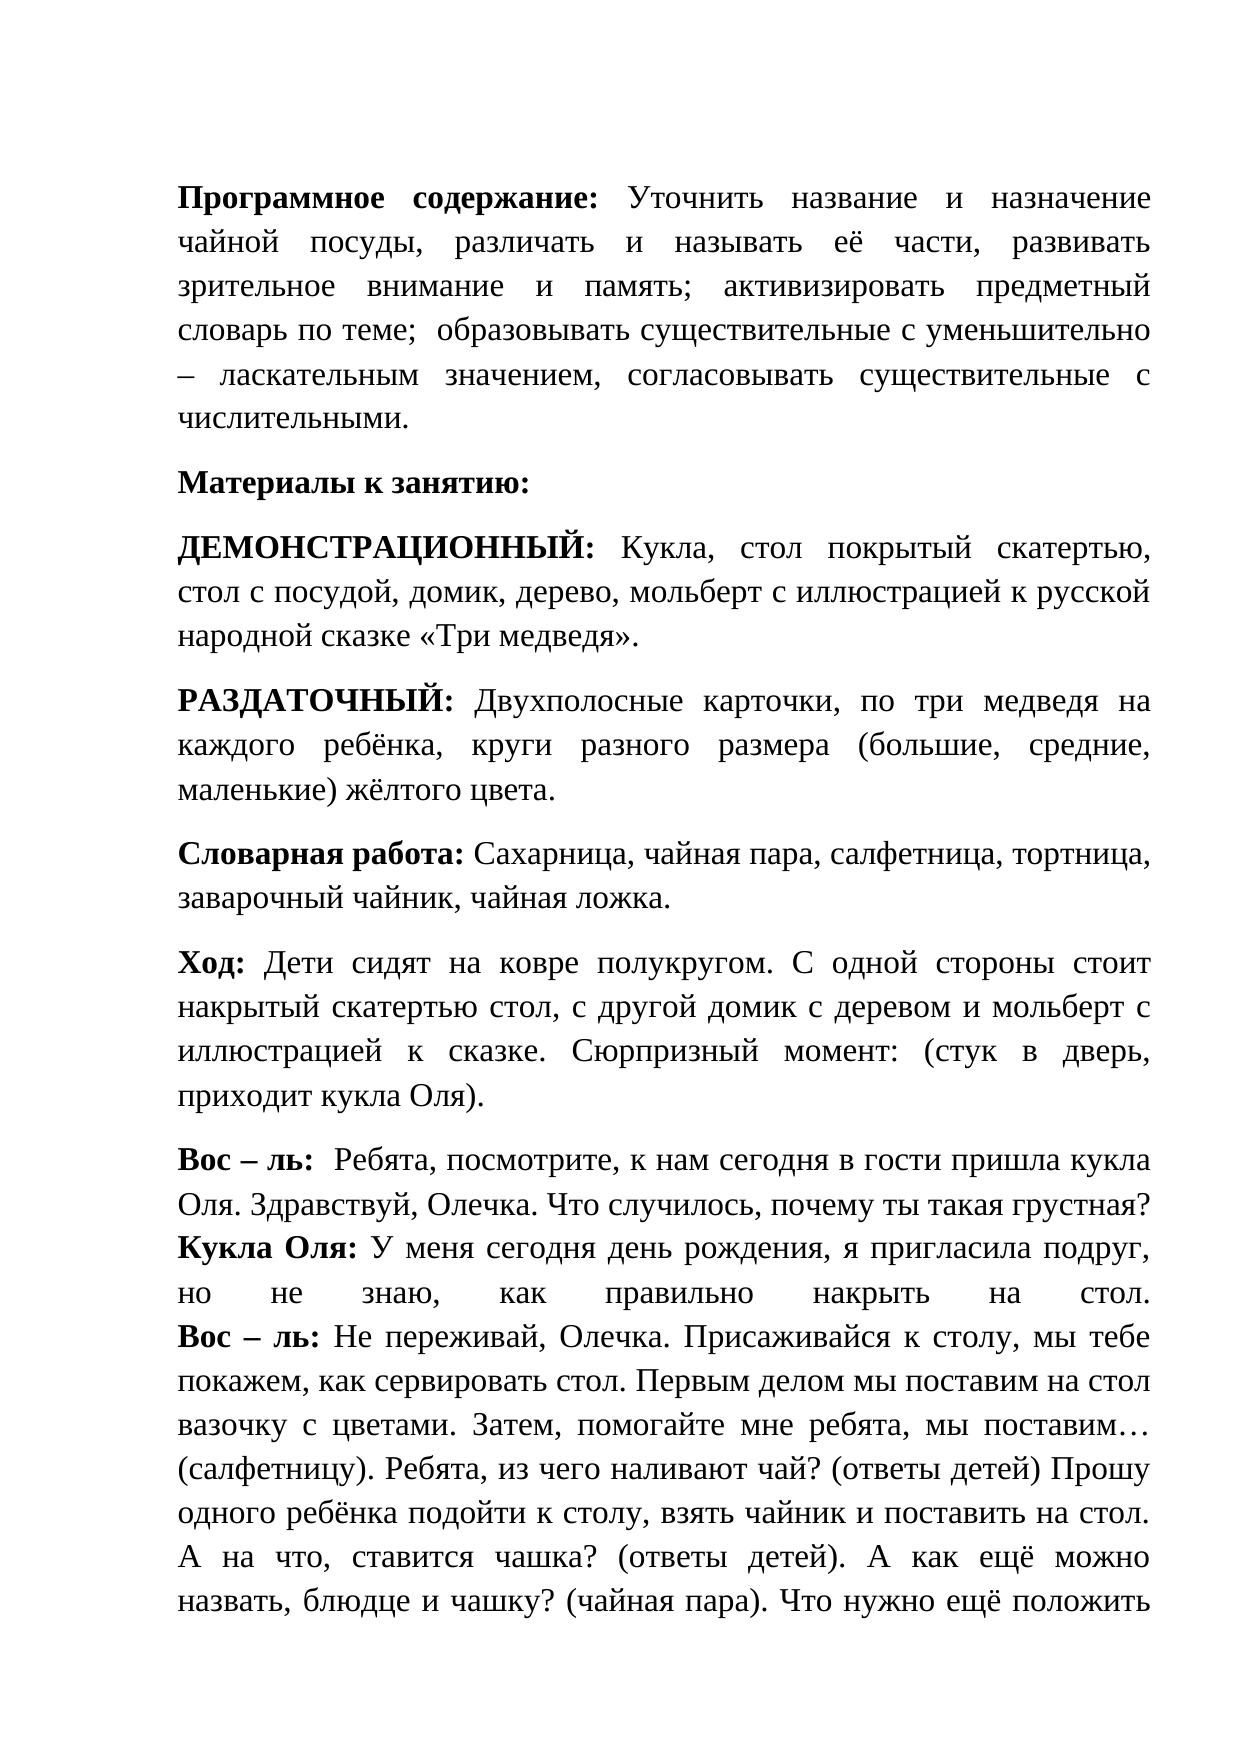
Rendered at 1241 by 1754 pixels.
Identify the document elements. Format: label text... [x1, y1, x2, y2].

text Программное содержание: Уточнить название и назначение чайной посуды, различать и называть её части, развивать зрительное внимание и память; активизировать предметный словарь по теме; образовывать существительные с уменьшительно – ласкательным значением, согласовывать существительные с числительными. [177, 177, 1152, 436]
text Материалы к занятию: [177, 463, 1152, 501]
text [177, 1140, 1152, 1619]
text Ход: Дети сидят на ковре полукругом. С одной стороны стоит накрытый скатертью стол, с другой домик с деревом и мольберт с иллюстрацией к сказке. Сюрпризный момент: (стук в дверь, приходит кукла Оля). [177, 943, 1152, 1113]
text Словарная работа: Сахарница, чайная пара, салфетница, тортница, заварочный чайник, чайная ложка. [177, 834, 1152, 916]
text РАЗДАТОЧНЫЙ: Двухполосные карточки, по три медведя на каждого ребёнка, круги разного размера (большие, средние, маленькие) жёлтого цвета. [177, 681, 1152, 807]
text ДЕМОНСТРАЦИОННЫЙ: Кукла, стол покрытый скатертью, стол с посудой, домик, дерево, мольберт с иллюстрацией к русской народной сказке «Три медведя». [177, 528, 1152, 654]
